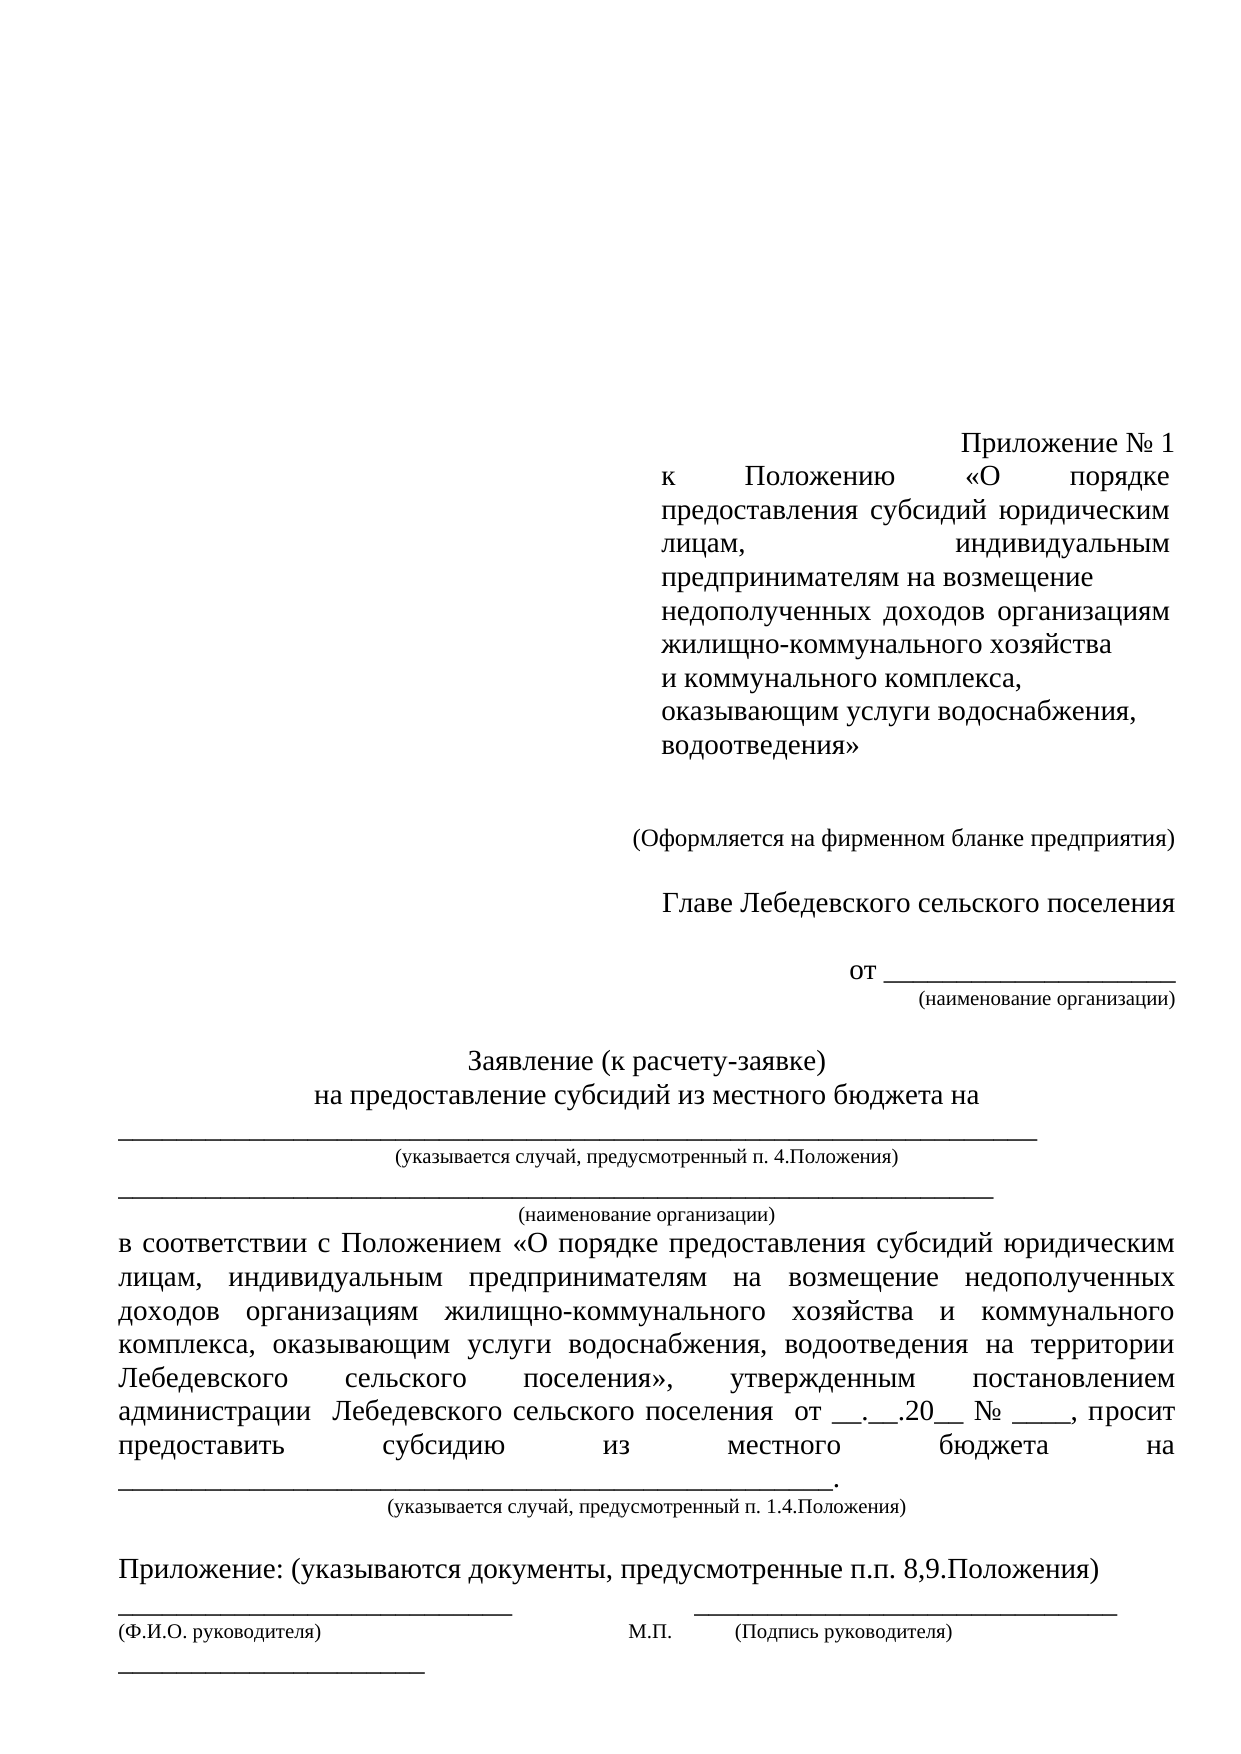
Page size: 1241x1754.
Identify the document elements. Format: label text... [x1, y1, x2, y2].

text (Оформляется на фирменном бланке предприятия) [118, 823, 1175, 851]
text Главе Лебедевского сельского поселения [118, 885, 1175, 918]
text на предоставление субсидий из местного бюджета на [118, 1077, 1175, 1110]
table_header к Положению «О порядке предоставления субсидий юридическим лицам, индивидуальным предпринимателям на возмещение недополученных доходов организациям жилищно-коммунального хозяйства и коммунального комплекса, оказывающим услуги водоснабжения, водоотведения» [650, 459, 1181, 760]
text (указывается случай, предусмотренный п. 1.4.Положения) [118, 1494, 1175, 1518]
text Приложение: (указываются документы, предусмотренные п.п. 8,9.Положения) [118, 1551, 1175, 1585]
text (Ф.И.О. руководителя) М.П. (Подпись руководителя) _____________________ [118, 1618, 1175, 1676]
text (наименование организации) [118, 986, 1175, 1010]
text ___________________________ _____________________________ [118, 1585, 1175, 1618]
text Заявление (к расчету-заявке) [118, 1043, 1175, 1077]
text Приложение № 1 [118, 425, 1175, 458]
text _______________________________________________________________ [118, 1110, 1175, 1144]
text (наименование организации) [118, 1201, 1175, 1226]
text от ____________________ [118, 952, 1175, 986]
text в соответствии с Положением «О порядке предоставления субсидий юридическим лицам, индивидуальным предпринимателям на возмещение недополученных доходов организациям жилищно-коммунального хозяйства и коммунального комплекса, оказывающим услуги водоснабжения, водоотведения на территории Лебедевского сельского поселения», утвержденным постановлением администрации Лебедевского сельского поселения от __.__.20__ № ____, просит предоставить субсидию из местного бюджета на _________________________________________________. [118, 1226, 1175, 1494]
text ____________________________________________________________ [118, 1168, 1175, 1201]
text (указывается случай, предусмотренный п. 4.Положения) [118, 1144, 1175, 1168]
